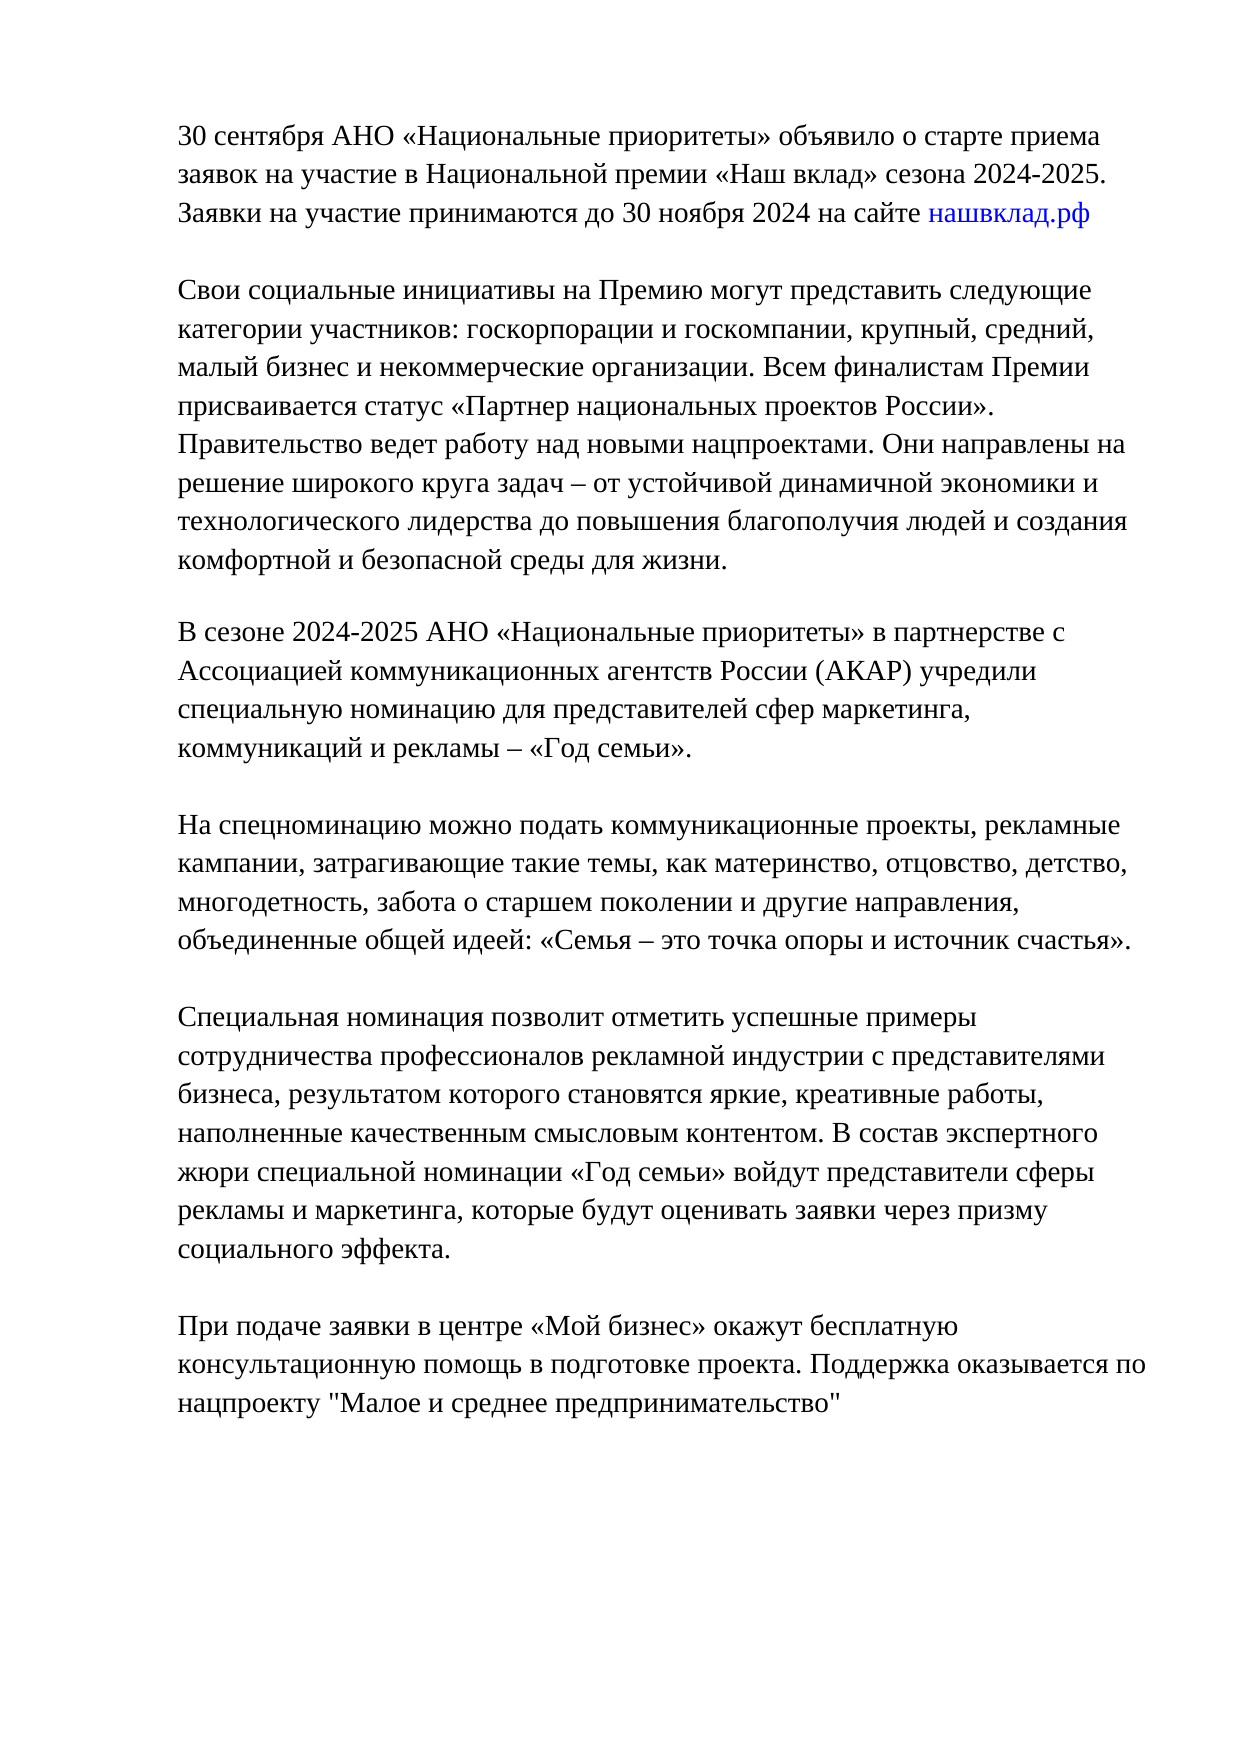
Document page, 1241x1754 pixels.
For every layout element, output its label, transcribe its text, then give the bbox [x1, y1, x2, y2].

text 30 сентября АНО «Национальные приоритеты» объявило о старте приема заявок на участие в Национальной премии «Наш вклад» сезона 2024-2025. Заявки на участие принимаются до 30 ноября 2024 на сайте нашвклад.рф Свои социальные инициативы на Премию могут представить следующие категории участников: госкорпорации и госкомпании, крупный, средний, малый бизнес и некоммерческие организации. Всем финалистам Премии присваивается статус «Партнер национальных проектов России». Правительство ведет работу над новыми нацпроектами. Они направлены на решение широкого круга задач – от устойчивой динамичной экономики и технологического лидерства до повышения благополучия людей и создания комфортной и безопасной среды для жизни. В сезоне 2024-2025 АНО «Национальные приоритеты» в партнерстве с Ассоциацией коммуникационных агентств России (АКАР) учредили специальную номинацию для представителей сфер маркетинга, коммуникаций и рекламы – «Год семьи». На спецноминацию можно подать коммуникационные проекты, рекламные кампании, затрагивающие такие темы, как материнство, отцовство, детство, многодетность, забота о старшем поколении и другие направления, объединенные общей идеей: «Семья – это точка опоры и источник счастья». Специальная номинация позволит отметить успешные примеры сотрудничества профессионалов рекламной индустрии с представителями бизнеса, результатом которого становятся яркие, креативные работы, наполненные качественным смысловым контентом. В состав экспертного жюри специальной номинации «Год семьи» войдут представители сферы рекламы и маркетинга, которые будут оценивать заявки через призму социального эффекта. При подаче заявки в центре «Мой бизнес» окажут бесплатную консультационную помощь в подготовке проекта. Поддержка оказывается по нацпроекту "Малое и среднее предпринимательство" [177, 118, 1152, 1418]
